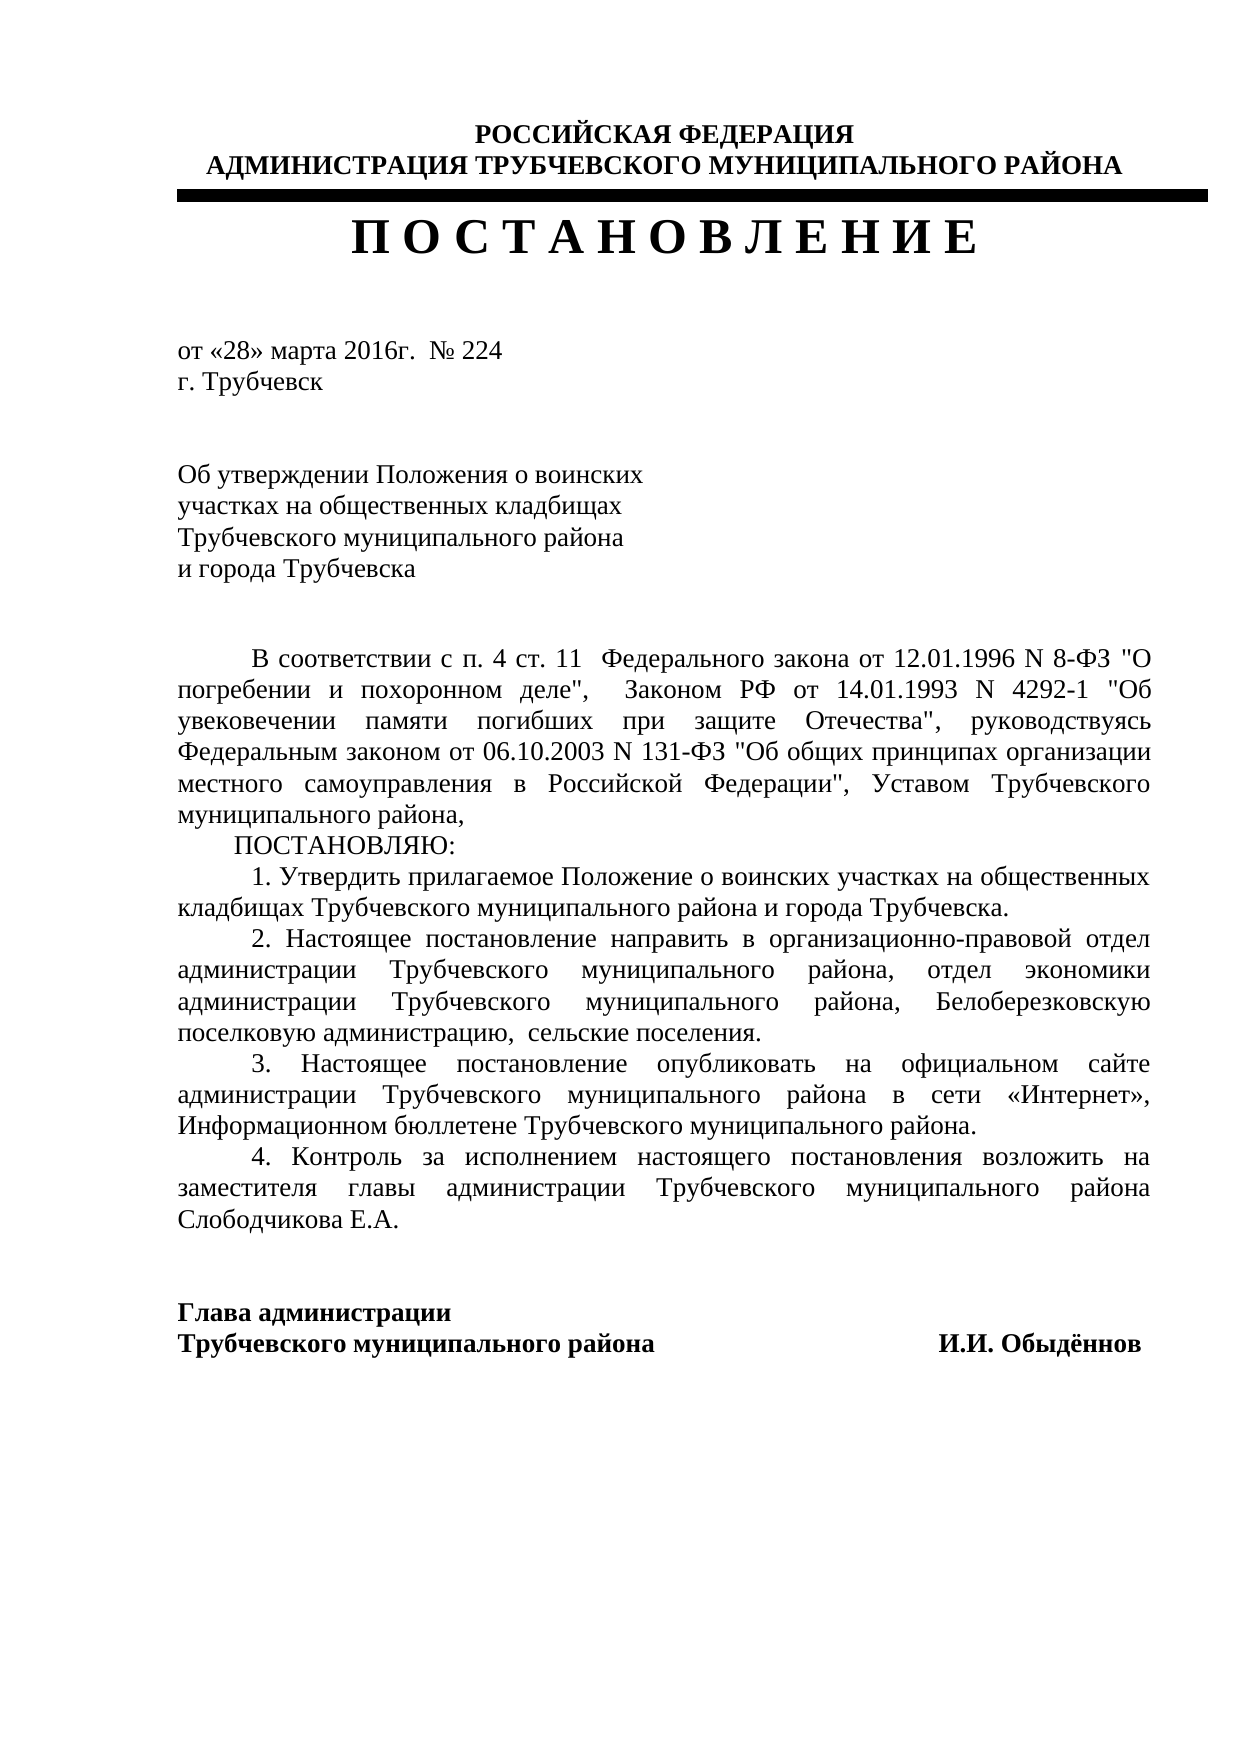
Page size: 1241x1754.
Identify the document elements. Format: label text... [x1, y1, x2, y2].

text В соответствии с п. 4 ст. 11 Федерального закона от 12.01.1996 N 8-ФЗ "О погребении и похоронном деле", Законом РФ от 14.01.1993 N 4292-1 "Об увековечении памяти погибших при защите Отечества", руководствуясь Федеральным законом от 06.10.2003 N 131-ФЗ "Об общих принципах организации местного самоуправления в Российской Федерации", Уставом Трубчевского муниципального района, [177, 642, 1152, 829]
text АДМИНИСТРАЦИЯ ТРУБЧЕВСКОГО МУНИЦИПАЛЬНОГО РАЙОНА [177, 149, 1152, 180]
text РОССИЙСКАЯ ФЕДЕРАЦИЯ [177, 118, 1152, 149]
text П О С Т А Н О В Л Е Н И Е [177, 207, 1152, 264]
title Об утверждении Положения о воинских [177, 458, 1152, 489]
title и города Трубчевска [177, 552, 1152, 583]
text г. Трубчевск [177, 365, 1152, 396]
title Трубчевского муниципального района [177, 521, 1152, 552]
text 2. Настоящее постановление направить в организационно-правовой отдел администрации Трубчевского муниципального района, отдел экономики администрации Трубчевского муниципального района, Белоберезковскую поселковую администрацию, сельские поселения. [177, 922, 1152, 1047]
text Трубчевского муниципального района И.И. Обыдённов [177, 1327, 1152, 1358]
text от «28» марта 2016г. № 224 [177, 334, 1152, 365]
text 4. Контроль за исполнением настоящего постановления возложить на заместителя главы администрации Трубчевского муниципального района Слободчикова Е.А. [177, 1140, 1152, 1234]
text 3. Настоящее постановление опубликовать на официальном сайте администрации Трубчевского муниципального района в сети «Интернет», Информационном бюллетене Трубчевского муниципального района. [177, 1047, 1152, 1140]
title 1. Утвердить прилагаемое Положение о воинских участках на общественных кладбищах Трубчевского муниципального района и города Трубчевска. [177, 860, 1152, 922]
text ПОСТАНОВЛЯЮ: [177, 829, 1152, 860]
text Глава администрации [177, 1296, 1152, 1327]
title участках на общественных кладбищах [177, 489, 1152, 521]
